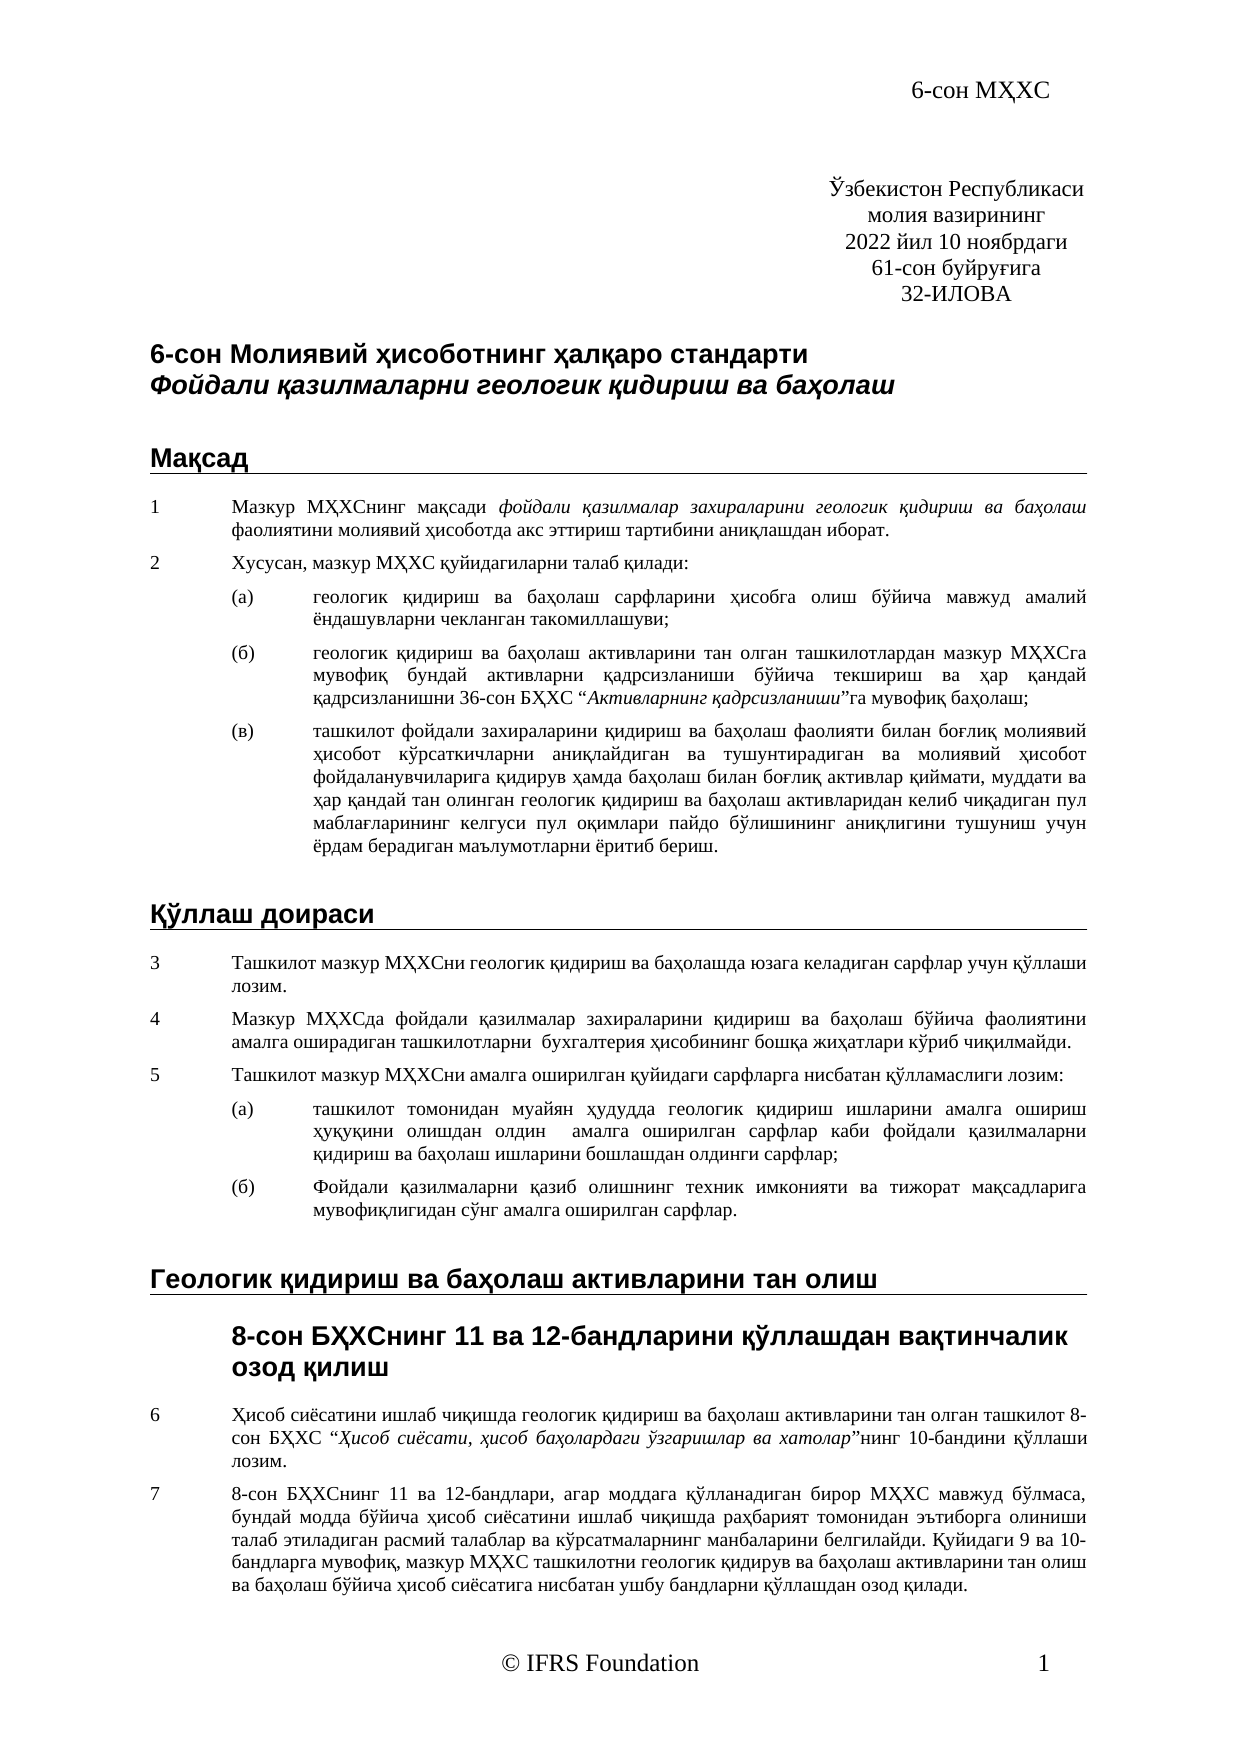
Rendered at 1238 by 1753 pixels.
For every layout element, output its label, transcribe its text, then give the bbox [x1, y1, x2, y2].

subtitle Ўзбекистон Республикаси молия вазирининг 2022 йил 10 ноябрдаги 61-сон буйруғига 32-ИЛОВА [1012, 175, 1087, 307]
text 1 Мазкур МҲХСнинг мақсади фойдали қазилмалар захираларини геологик қидириш ва баҳолаш фаолиятини молиявий ҳисоботда акс эттириш тартибини аниқлашдан иборат. [150, 495, 1087, 541]
text 5 Ташкилот мазкур МҲХСни амалга оширилган қуйидаги сарфларга нисбатан қўлламаслиги лозим: [150, 1063, 1087, 1086]
text (а) ташкилот томонидан муайян ҳудудда геологик қидириш ишларини амалга ошириш ҳуқуқини олишдан олдин амалга оширилган сарфлар каби фойдали қазилмаларни қидириш ва баҳолаш ишларини бошлашдан олдинги сарфлар; [231, 1096, 1087, 1165]
text 7 8-сон БҲХСнинг 11 ва 12-бандлари, агар моддага қўлланадиган бирор МҲХС мавжуд бўлмаса, бундай модда бўйича ҳисоб сиёсатини ишлаб чиқишда раҳбарият томонидан эътиборга олиниши талаб этиладиган расмий талаблар ва кўрсатмаларнинг манбаларини белгилайди. Қуйидаги 9 ва 10-бандларга мувофиқ, мазкур МҲХС ташкилотни геологик қидирув ва баҳолаш активларини тан олиш ва баҳолаш бўйича ҳисоб сиёсатига нисбатан ушбу бандларни қўллашдан озод қилади. [150, 1482, 1087, 1596]
text Мақсад [150, 442, 1087, 473]
text (в) ташкилот фойдали захираларини қидириш ва баҳолаш фаолияти билан боғлиқ молиявий ҳисобот кўрсаткичларни аниқлайдиган ва тушунтирадиган ва молиявий ҳисобот фойдаланувчиларига қидирув ҳамда баҳолаш билан боғлиқ активлар қиймати, муддати ва ҳар қандай тан олинган геологик қидириш ва баҳолаш активларидан келиб чиқадиган пул маблағларининг келгуси пул оқимлари пайдо бўлишининг аниқлигини тушуниш учун ёрдам берадиган маълумотларни ёритиб бериш. [231, 719, 1087, 856]
text 8-сон БҲХСнинг 11 ва 12-бандларини қўллашдан вақтинчалик озод қилиш [231, 1320, 1087, 1382]
text (б) геологик қидириш ва баҳолаш активларини тан олган ташкилотлардан мазкур МҲХСга мувофиқ бундай активларни қадрсизланиши бўйича текшириш ва ҳар қандай қадрсизланишни 36-сон БҲХС “Активларнинг қадрсизланиши”га мувофиқ баҳолаш; [231, 641, 1087, 709]
subtitle Ўзбекистон Республикаси молия вазирининг 2022 йил 10 ноябрдаги 61-сон буйруғига 32-ИЛОВА [825, 175, 901, 307]
text Қўллаш доираси [150, 898, 1087, 929]
text 6 Ҳисоб сиёсатини ишлаб чиқишда геологик қидириш ва баҳолаш активларини тан олган ташкилот 8-сон БҲХС “Ҳисоб сиёсати, ҳисоб баҳолардаги ўзгаришлар ва хатолар”нинг 10-бандини қўллаши лозим. [150, 1403, 1087, 1472]
text (б) Фойдали қазилмаларни қазиб олишнинг техник имконияти ва тижорат мақсадларига мувофиқлигидан сўнг амалга оширилган сарфлар. [231, 1175, 1087, 1221]
text Геологик қидириш ва баҳолаш активларини тан олиш [150, 1263, 1087, 1294]
text 3 Ташкилот мазкур МҲХСни геологик қидириш ва баҳолашда юзага келадиган сарфлар учун қўллаши лозим. [150, 951, 1087, 997]
text (а) геологик қидириш ва баҳолаш сарфларини ҳисобга олиш бўйича мавжуд амалий ёндашувларни чекланган такомиллашуви; [231, 584, 1087, 630]
text 4 Мазкур МҲХСда фойдали қазилмалар захираларини қидириш ва баҳолаш бўйича фаолиятини амалга оширадиган ташкилотларни бухгалтерия ҳисобининг бошқа жиҳатлари кўриб чиқилмайди. [150, 1007, 1087, 1053]
text 6-сон Молиявий ҳисоботнинг ҳалқаро стандарти Фойдали қазилмаларни геологик қидириш ва баҳолаш [150, 338, 1087, 401]
text 2 Хусусан, мазкур МҲХС қуйидагиларни талаб қилади: [150, 551, 1087, 574]
